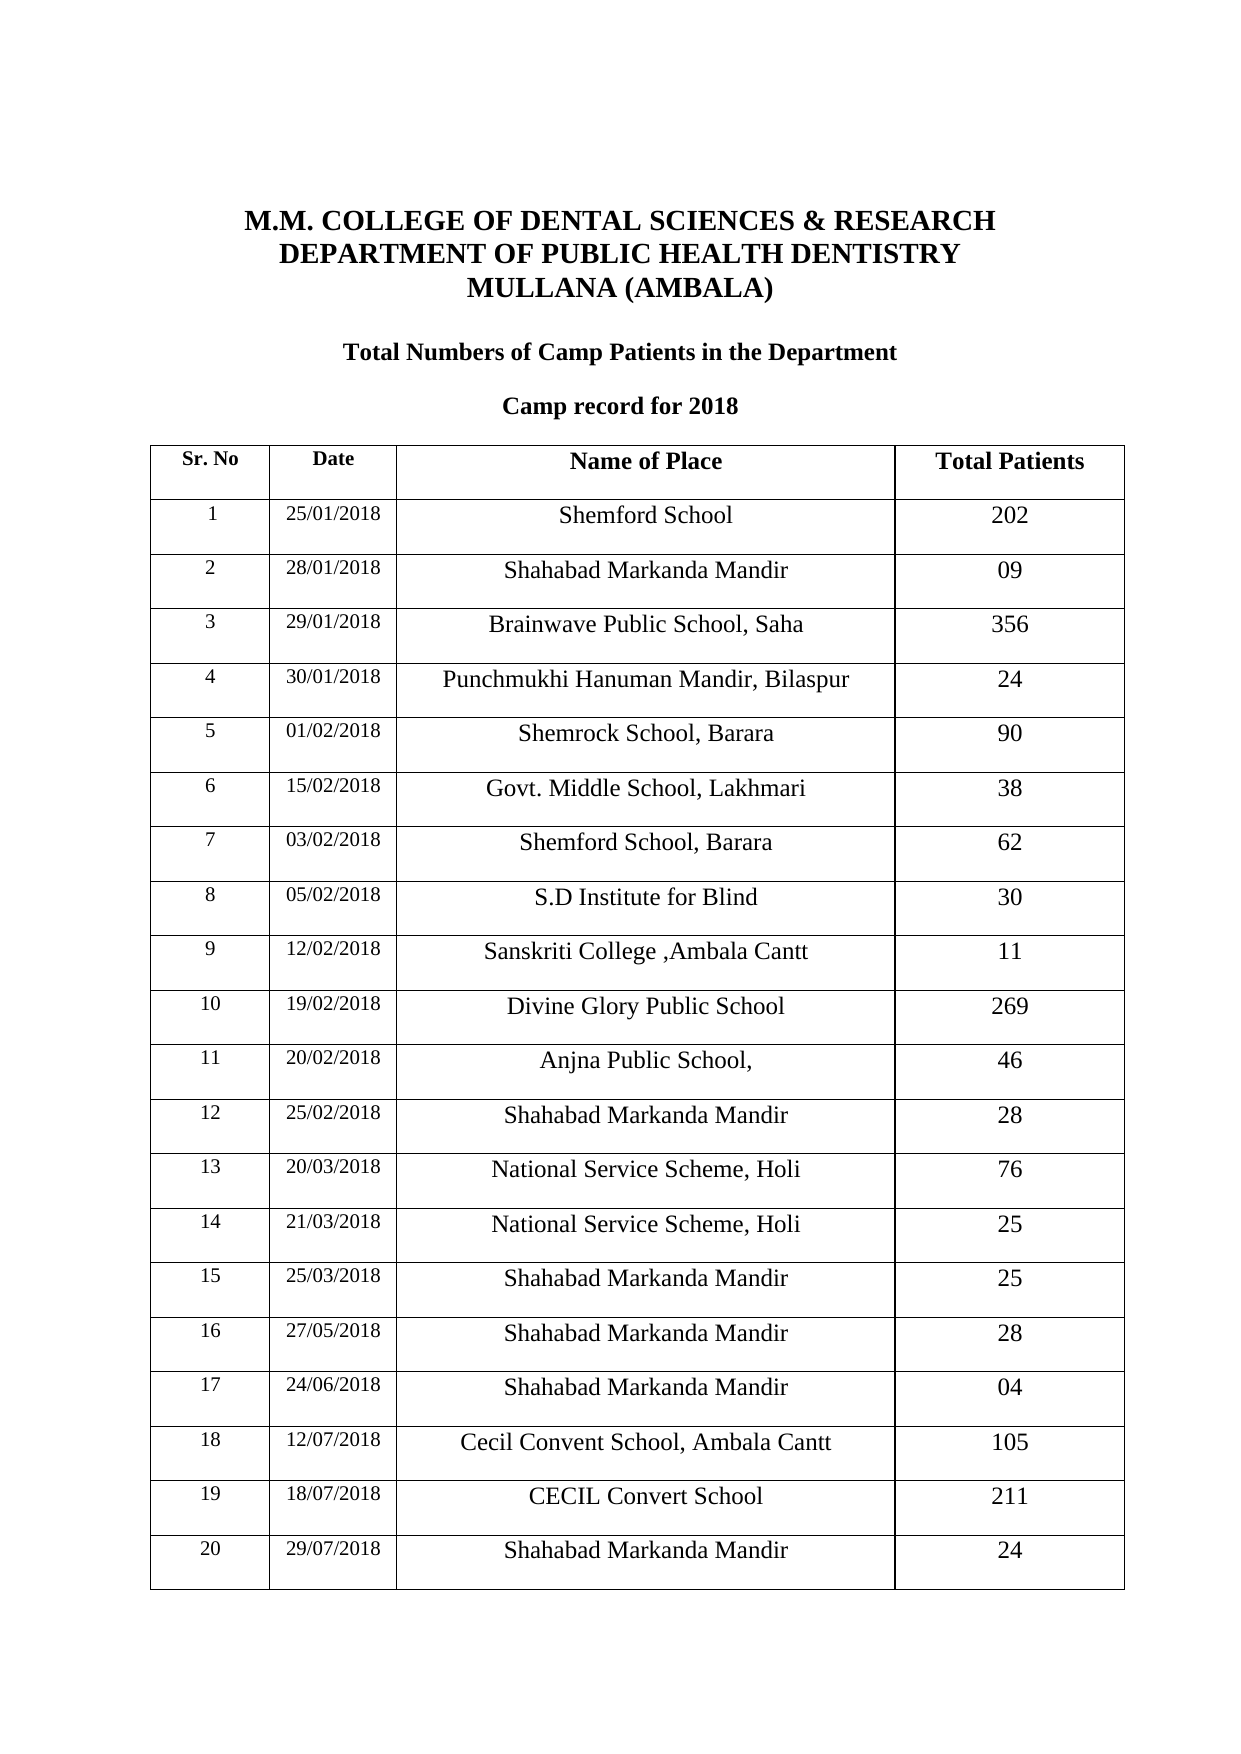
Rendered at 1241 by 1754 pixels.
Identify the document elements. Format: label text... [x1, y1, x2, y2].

table_cell 16 [151, 1318, 269, 1371]
table_cell 2 [151, 555, 269, 608]
table_cell 30/01/2018 [270, 664, 396, 717]
table_cell National Service Scheme, Holi [397, 1154, 894, 1208]
table_cell 12 [151, 1100, 269, 1153]
text Total Numbers of Camp Patients in the Department [150, 337, 1090, 366]
table_cell 28 [896, 1100, 1124, 1153]
text DEPARTMENT OF PUBLIC HEALTH DENTISTRY [150, 237, 1090, 270]
table_cell Sanskriti College ,Ambala Cantt [397, 936, 894, 990]
table_cell 04 [896, 1372, 1124, 1426]
table_header Total Patients [896, 446, 1124, 499]
table_cell 09 [896, 555, 1124, 608]
table_cell 211 [896, 1481, 1124, 1534]
table_cell 1 [151, 500, 269, 554]
table_cell 19 [151, 1481, 269, 1534]
table_cell 21/03/2018 [270, 1209, 396, 1262]
table_cell 90 [896, 718, 1124, 772]
table_cell Divine Glory Public School [397, 991, 894, 1044]
table_cell CECIL Convert School [397, 1481, 894, 1534]
table_cell Cecil Convent School, Ambala Cantt [397, 1427, 894, 1480]
table_cell 76 [896, 1154, 1124, 1208]
table_cell 5 [151, 718, 269, 772]
text M.M. COLLEGE OF DENTAL SCIENCES & RESEARCH [150, 203, 1090, 237]
table_cell 24 [896, 1536, 1124, 1589]
table_cell 18/07/2018 [270, 1481, 396, 1534]
table_cell 03/02/2018 [270, 827, 396, 881]
table_cell Anjna Public School, [397, 1045, 894, 1099]
table_cell 20/03/2018 [270, 1154, 396, 1208]
table_cell 14 [151, 1209, 269, 1262]
table_cell 7 [151, 827, 269, 881]
table_cell 25 [896, 1209, 1124, 1262]
table_header Sr. No [151, 446, 269, 499]
table_cell Shahabad Markanda Mandir [397, 1263, 894, 1317]
table_cell 20 [151, 1536, 269, 1589]
table_cell 15/02/2018 [270, 773, 396, 826]
table_cell 20/02/2018 [270, 1045, 396, 1099]
table_cell 24/06/2018 [270, 1372, 396, 1426]
text MULLANA (AMBALA) [150, 270, 1090, 304]
table_cell 6 [151, 773, 269, 826]
table_cell Shahabad Markanda Mandir [397, 1372, 894, 1426]
table_cell Shahabad Markanda Mandir [397, 1100, 894, 1153]
table_cell 356 [896, 609, 1124, 663]
text Camp record for 2018 [150, 391, 1090, 420]
table_cell 28/01/2018 [270, 555, 396, 608]
table_cell 12/07/2018 [270, 1427, 396, 1480]
table_cell Shemford School [397, 500, 894, 554]
table_cell 28 [896, 1318, 1124, 1371]
table_cell 15 [151, 1263, 269, 1317]
table_cell 27/05/2018 [270, 1318, 396, 1371]
table_cell Shahabad Markanda Mandir [397, 555, 894, 608]
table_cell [397, 1536, 894, 1589]
table_cell 10 [151, 991, 269, 1044]
table_cell 17 [151, 1372, 269, 1426]
table_header Date [270, 446, 396, 499]
table_cell 62 [896, 827, 1124, 881]
table_cell 25/03/2018 [270, 1263, 396, 1317]
table_cell 4 [151, 664, 269, 717]
table_cell 105 [896, 1427, 1124, 1480]
table_cell Brainwave Public School, Saha [397, 609, 894, 663]
table_cell Govt. Middle School, Lakhmari [397, 773, 894, 826]
table_cell 46 [896, 1045, 1124, 1099]
table_cell 9 [151, 936, 269, 990]
table_cell 24 [896, 664, 1124, 717]
table_cell Shahabad Markanda Mandir [397, 1318, 894, 1371]
table_cell 3 [151, 609, 269, 663]
table_cell 25/01/2018 [270, 500, 396, 554]
table_cell 8 [151, 882, 269, 935]
table_cell 01/02/2018 [270, 718, 396, 772]
table_cell Punchmukhi Hanuman Mandir, Bilaspur [397, 664, 894, 717]
table_cell 11 [896, 936, 1124, 990]
table_cell 29/07/2018 [270, 1536, 396, 1589]
table_cell 25/02/2018 [270, 1100, 396, 1153]
table_cell 269 [896, 991, 1124, 1044]
table_cell 11 [151, 1045, 269, 1099]
table_cell 05/02/2018 [270, 882, 396, 935]
table_cell 38 [896, 773, 1124, 826]
table_cell 13 [151, 1154, 269, 1208]
table_cell Shemford School, Barara [397, 827, 894, 881]
table_cell National Service Scheme, Holi [397, 1209, 894, 1262]
table_cell 30 [896, 882, 1124, 935]
table_cell 12/02/2018 [270, 936, 396, 990]
table_cell 202 [896, 500, 1124, 554]
table_cell 18 [151, 1427, 269, 1480]
table_header Name of Place [397, 446, 894, 499]
table_cell 29/01/2018 [270, 609, 396, 663]
table_cell 19/02/2018 [270, 991, 396, 1044]
table_cell 25 [896, 1263, 1124, 1317]
table_cell S.D Institute for Blind [397, 882, 894, 935]
table_cell Shemrock School, Barara [397, 718, 894, 772]
